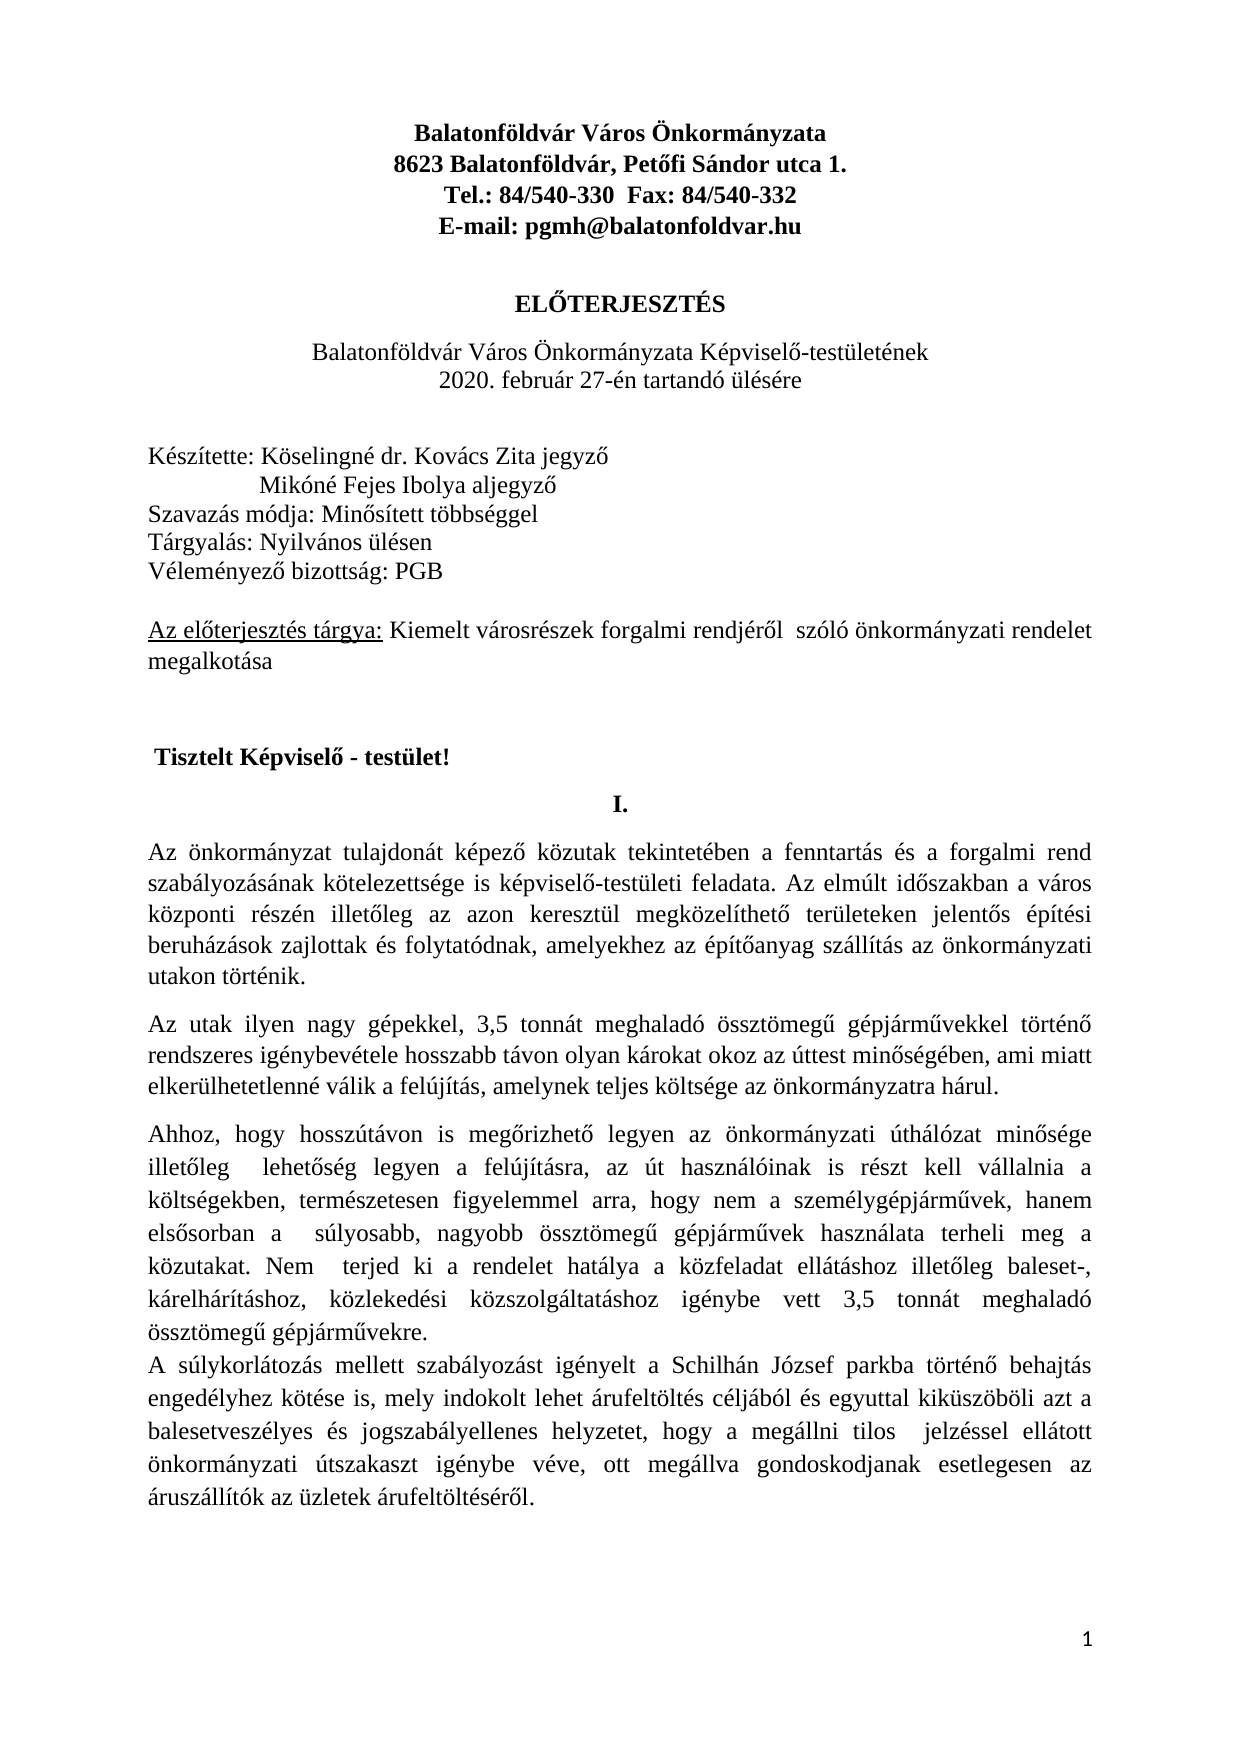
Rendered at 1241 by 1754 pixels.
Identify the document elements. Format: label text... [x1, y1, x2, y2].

text Mikóné Fejes Ibolya aljegyző [148, 470, 1093, 499]
text Az önkormányzat tulajdonát képező közutak tekintetében a fenntartás és a forgalmi rend szabályozásának kötelezettsége is képviselő-testületi feladata. Az elmúlt időszakban a város központi részén illetőleg az azon keresztül megközelíthető területeken jelentős építési beruházások zajlottak és folytatódnak, amelyekhez az építőanyag szállítás az önkormányzati utakon történik. [148, 837, 1093, 990]
text Az előterjesztés tárgya: Kiemelt városrészek forgalmi rendjéről szóló önkormányzati rendelet megalkotása [148, 615, 1093, 675]
text Az utak ilyen nagy gépekkel, 3,5 tonnát meghaladó össztömegű gépjárművekkel történő rendszeres igénybevétele hosszabb távon olyan károkat okoz az úttest minőségében, ami miatt elkerülhetetlenné válik a felújítás, amelynek teljes költsége az önkormányzatra hárul. [148, 1009, 1093, 1100]
text Tisztelt Képviselő - testület! [148, 742, 1093, 770]
text 8623 Balatonföldvár, Petőfi Sándor utca 1. [148, 149, 1093, 178]
text Véleményező bizottság: PGB [148, 556, 1093, 585]
text E-mail: pgmh@balatonfoldvar.hu [148, 211, 1093, 240]
text Balatonföldvár Város Önkormányzata [148, 118, 1093, 147]
text A súlykorlátozás mellett szabályozást igényelt a Schilhán József parkba történő behajtás engedélyhez kötése is, mely indokolt lehet árufeltöltés céljából és egyuttal kiküszöböli azt a balesetveszélyes és jogszabályellenes helyzetet, hogy a megállni tilos jelzéssel ellátott önkormányzati útszakaszt igénybe véve, ott megállva gondoskodjanak esetlegesen az áruszállítók az üzletek árufeltöltéséről. [148, 1350, 1093, 1511]
text I. [148, 789, 1093, 818]
text Tel.: 84/540-330 Fax: 84/540-332 [148, 180, 1093, 209]
text ELŐTERJESZTÉS [148, 289, 1093, 318]
text Balatonföldvár Város Önkormányzata Képviselő-testületének [148, 337, 1093, 366]
text Készítette: Köselingné dr. Kovács Zita jegyző [148, 441, 1093, 470]
text 2020. február 27-én tartandó ülésére [148, 366, 1093, 394]
text Ahhoz, hogy hosszútávon is megőrizhető legyen az önkormányzati úthálózat minősége illetőleg lehetőség legyen a felújításra, az út használóinak is részt kell vállalnia a költségekben, természetesen figyelemmel arra, hogy nem a személygépjárművek, hanem elsősorban a súlyosabb, nagyobb össztömegű gépjárművek használata terheli meg a közutakat. Nem terjed ki a rendelet hatálya a közfeladat ellátáshoz illetőleg baleset-, kárelhárításhoz, közlekedési közszolgáltatáshoz igénybe vett 3,5 tonnát meghaladó össztömegű gépjárművekre. [148, 1119, 1093, 1346]
text Tárgyalás: Nyilvános ülésen [148, 527, 1093, 556]
text Szavazás módja: Minősített többséggel [148, 499, 1093, 527]
